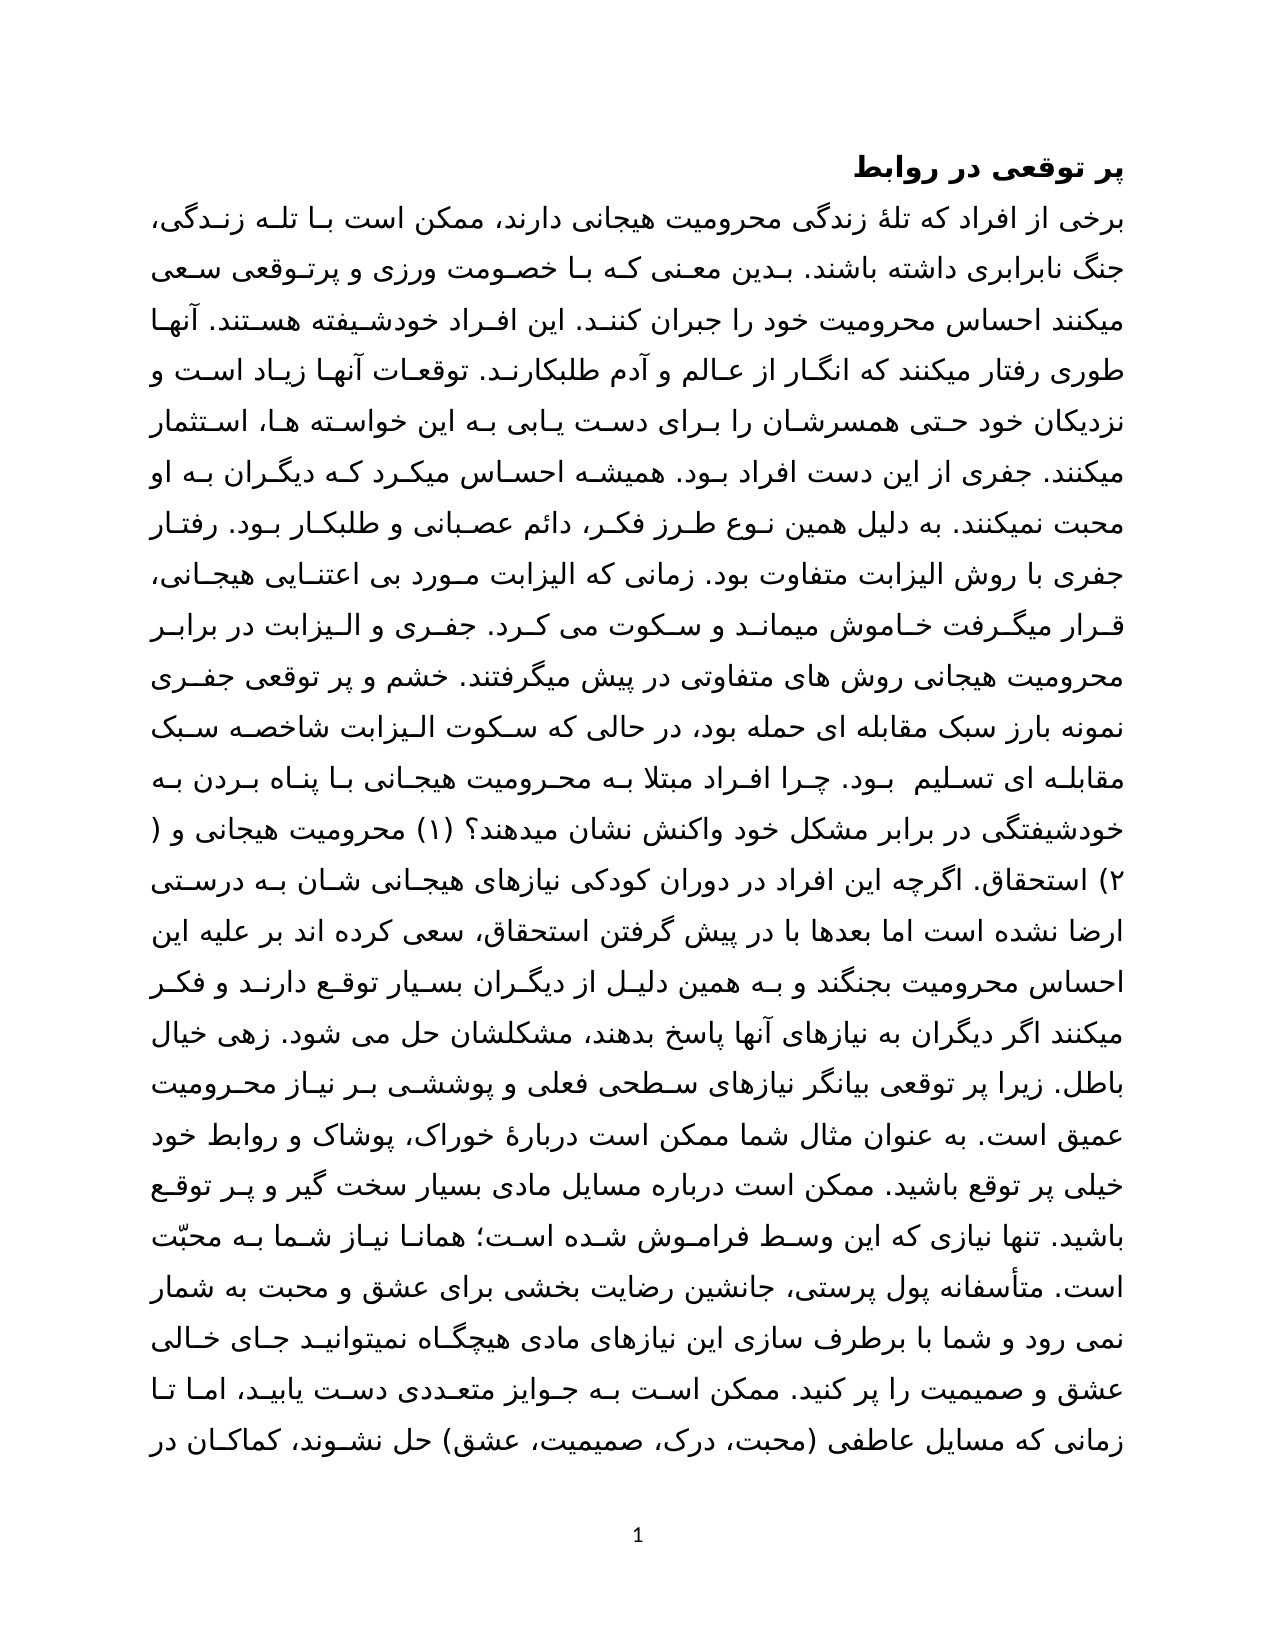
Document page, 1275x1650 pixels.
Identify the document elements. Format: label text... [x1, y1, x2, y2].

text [150, 201, 1125, 1457]
text پر توقعی در روابط [150, 150, 1125, 184]
